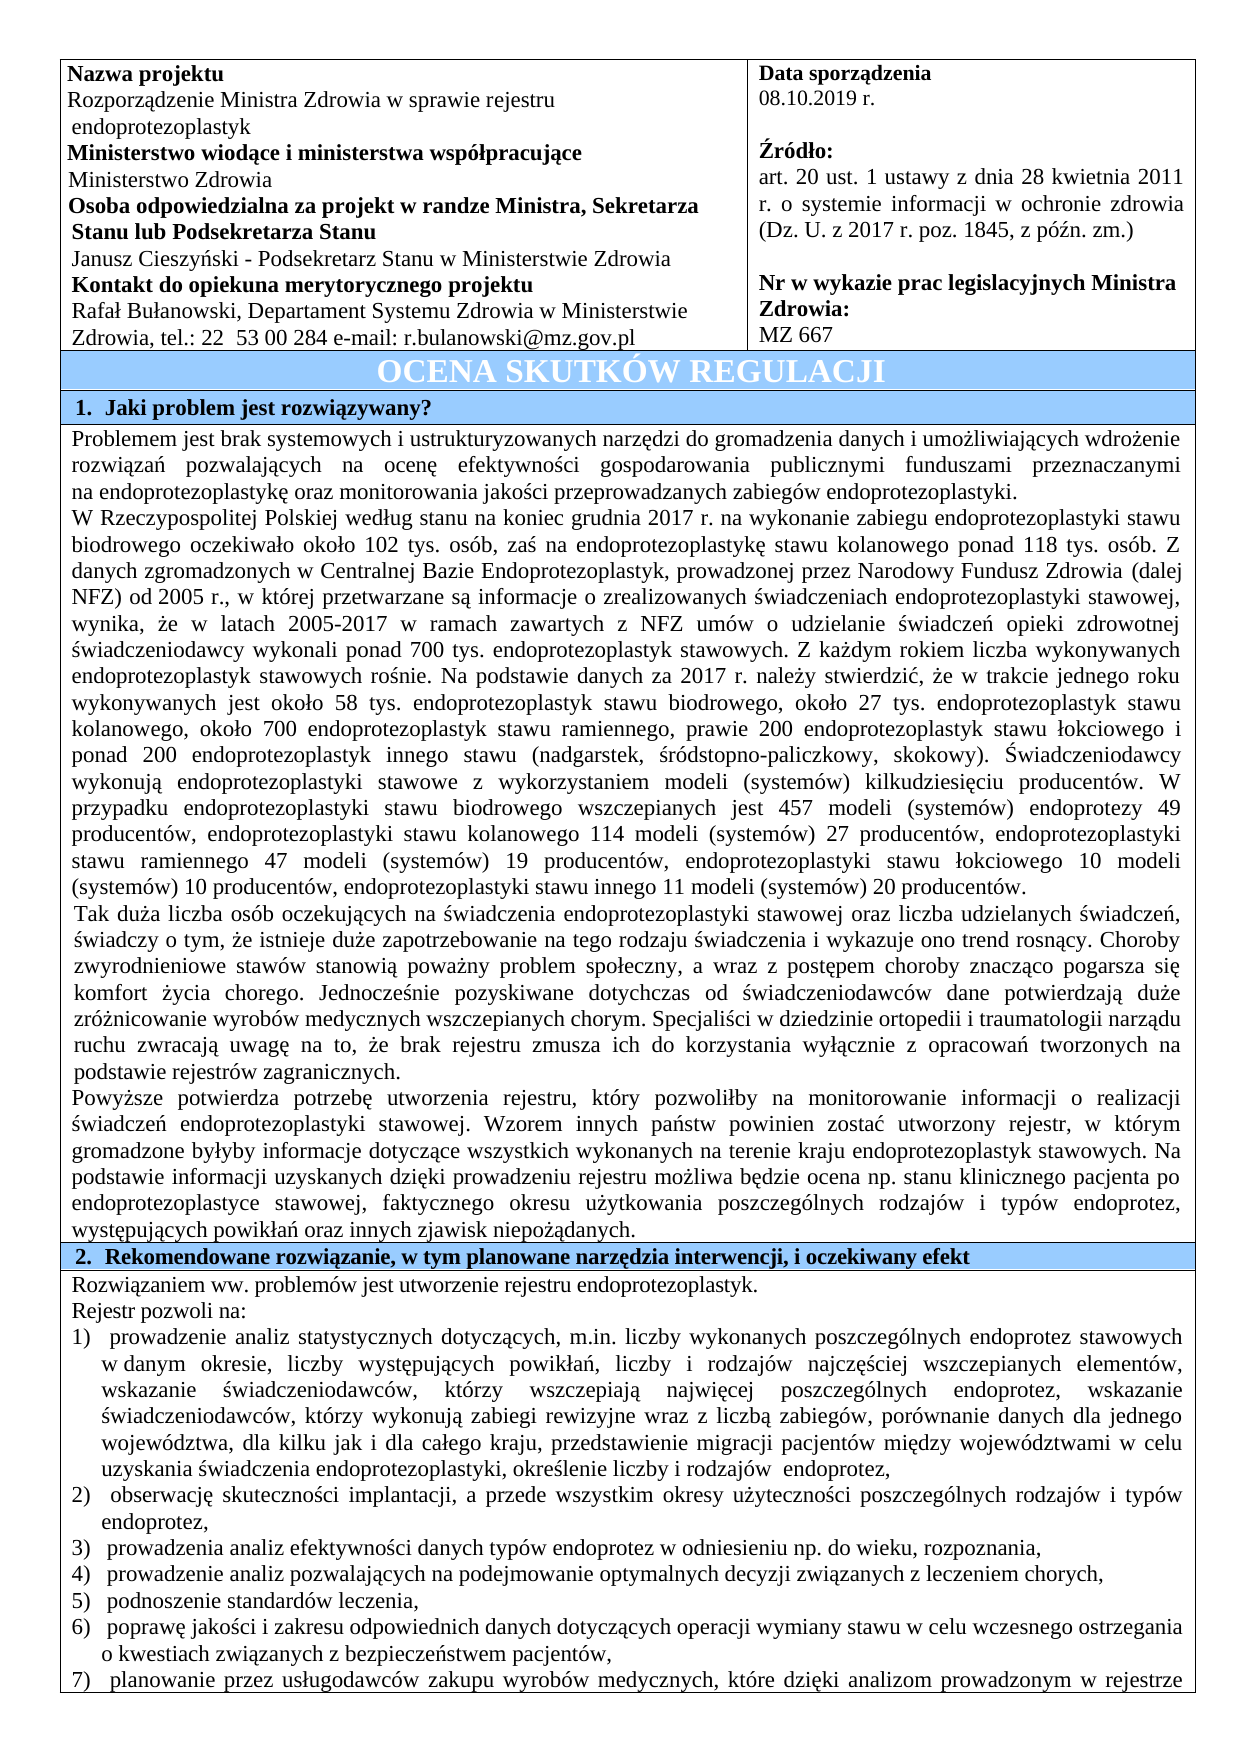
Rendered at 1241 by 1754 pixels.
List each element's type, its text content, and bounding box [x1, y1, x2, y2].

table_header Data sporządzenia 08.10.2019 r. Źródło: art. 20 ust. 1 ustawy z dnia 28 kwietnia 2011 r. o systemie informacji w ochronie zdrowia (Dz. U. z 2017 r. poz. 1845, z późn. zm.) Nr w wykazie prac legislacyjnych Ministra Zdrowia: MZ 667 [748, 60, 1195, 350]
table_cell Problemem jest brak systemowych i ustrukturyzowanych narzędzi do gromadzenia danych i umożliwiających wdrożenie rozwiązań pozwalających na ocenę efektywności gospodarowania publicznymi funduszami przeznaczanymi na endoprotezoplastykę oraz monitorowania jakości przeprowadzanych zabiegów endoprotezoplastyki. W Rzeczypospolitej Polskiej według stanu na koniec grudnia 2017 r. na wykonanie zabiegu endoprotezoplastyki stawu biodrowego oczekiwało około 102 tys. osób, zaś na endoprotezoplastykę stawu kolanowego ponad 118 tys. osób. Z danych zgromadzonych w Centralnej Bazie Endoprotezoplastyk, prowadzonej przez Narodowy Fundusz Zdrowia (dalej NFZ) od 2005 r., w której przetwarzane są informacje o zrealizowanych świadczeniach endoprotezoplastyki stawowej, wynika, że w latach 2005-2017 w ramach zawartych z NFZ umów o udzielanie świadczeń opieki zdrowotnej świadczeniodawcy wykonali ponad 700 tys. endoprotezoplastyk stawowych. Z każdym rokiem liczba wykonywanych endoprotezoplastyk stawowych rośnie. Na podstawie danych za 2017 r. należy stwierdzić, że w trakcie jednego roku wykonywanych jest około 58 tys. endoprotezoplastyk stawu biodrowego, około 27 tys. endoprotezoplastyk stawu kolanowego, około 700 endoprotezoplastyk stawu ramiennego, prawie 200 endoprotezoplastyk stawu łokciowego i ponad 200 endoprotezoplastyk innego stawu (nadgarstek, śródstopno-paliczkowy, skokowy). Świadczeniodawcy wykonują endoprotezoplastyki stawowe z wykorzystaniem modeli (systemów) kilkudziesięciu producentów. W przypadku endoprotezoplastyki stawu biodrowego wszczepianych jest 457 modeli (systemów) endoprotezy 49 producentów, endoprotezoplastyki stawu kolanowego 114 modeli (systemów) 27 producentów, endoprotezoplastyki stawu ramiennego 47 modeli (systemów) 19 producentów, endoprotezoplastyki stawu łokciowego 10 modeli (systemów) 10 producentów, endoprotezoplastyki stawu innego 11 modeli (systemów) 20 producentów. Tak duża liczba osób oczekujących na świadczenia endoprotezoplastyki stawowej oraz liczba udzielanych świadczeń, świadczy o tym, że istnieje duże zapotrzebowanie na tego rodzaju świadczenia i wykazuje ono trend rosnący. Choroby zwyrodnieniowe stawów stanowią poważny problem społeczny, a wraz z postępem choroby znacząco pogarsza się komfort życia chorego. Jednocześnie pozyskiwane dotychczas od świadczeniodawców dane potwierdzają duże zróżnicowanie wyrobów medycznych wszczepianych chorym. Specjaliści w dziedzinie ortopedii i traumatologii narządu ruchu zwracają uwagę na to, że brak rejestru zmusza ich do korzystania wyłącznie z opracowań tworzonych na podstawie rejestrów zagranicznych. Powyższe potwierdza potrzebę utworzenia rejestru, który pozwoliłby na monitorowanie informacji o realizacji świadczeń endoprotezoplastyki stawowej. Wzorem innych państw powinien zostać utworzony rejestr, w którym gromadzone byłyby informacje dotyczące wszystkich wykonanych na terenie kraju endoprotezoplastyk stawowych. Na podstawie informacji uzyskanych dzięki prowadzeniu rejestru możliwa będzie ocena np. stanu klinicznego pacjenta po endoprotezoplastyce stawowej, faktycznego okresu użytkowania poszczególnych rodzajów i typów endoprotez, występujących powikłań oraz innych zjawisk niepożądanych. [61, 425, 1195, 1242]
table_cell OCENA SKUTKÓW REGULACJI [61, 351, 1195, 389]
table_header Nazwa projektu Rozporządzenie Ministra Zdrowia w sprawie rejestru endoprotezoplastyk Ministerstwo wiodące i ministerstwa współpracujące Ministerstwo Zdrowia Osoba odpowiedzialna za projekt w randze Ministra, Sekretarza Stanu lub Podsekretarza Stanu Janusz Cieszyński - Podsekretarz Stanu w Ministerstwie Zdrowia Kontakt do opiekuna merytorycznego projektu Rafał Bułanowski, Departament Systemu Zdrowia w Ministerstwie Zdrowia, tel.: 22 53 00 284 e-mail: r.bulanowski@mz.gov.pl [61, 60, 747, 350]
table_cell Jaki problem jest rozwiązywany? [61, 391, 1195, 424]
table_cell Rekomendowane rozwiązanie, w tym planowane narzędzia interwencji, i oczekiwany efekt [61, 1243, 1195, 1269]
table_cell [61, 1271, 1195, 1692]
